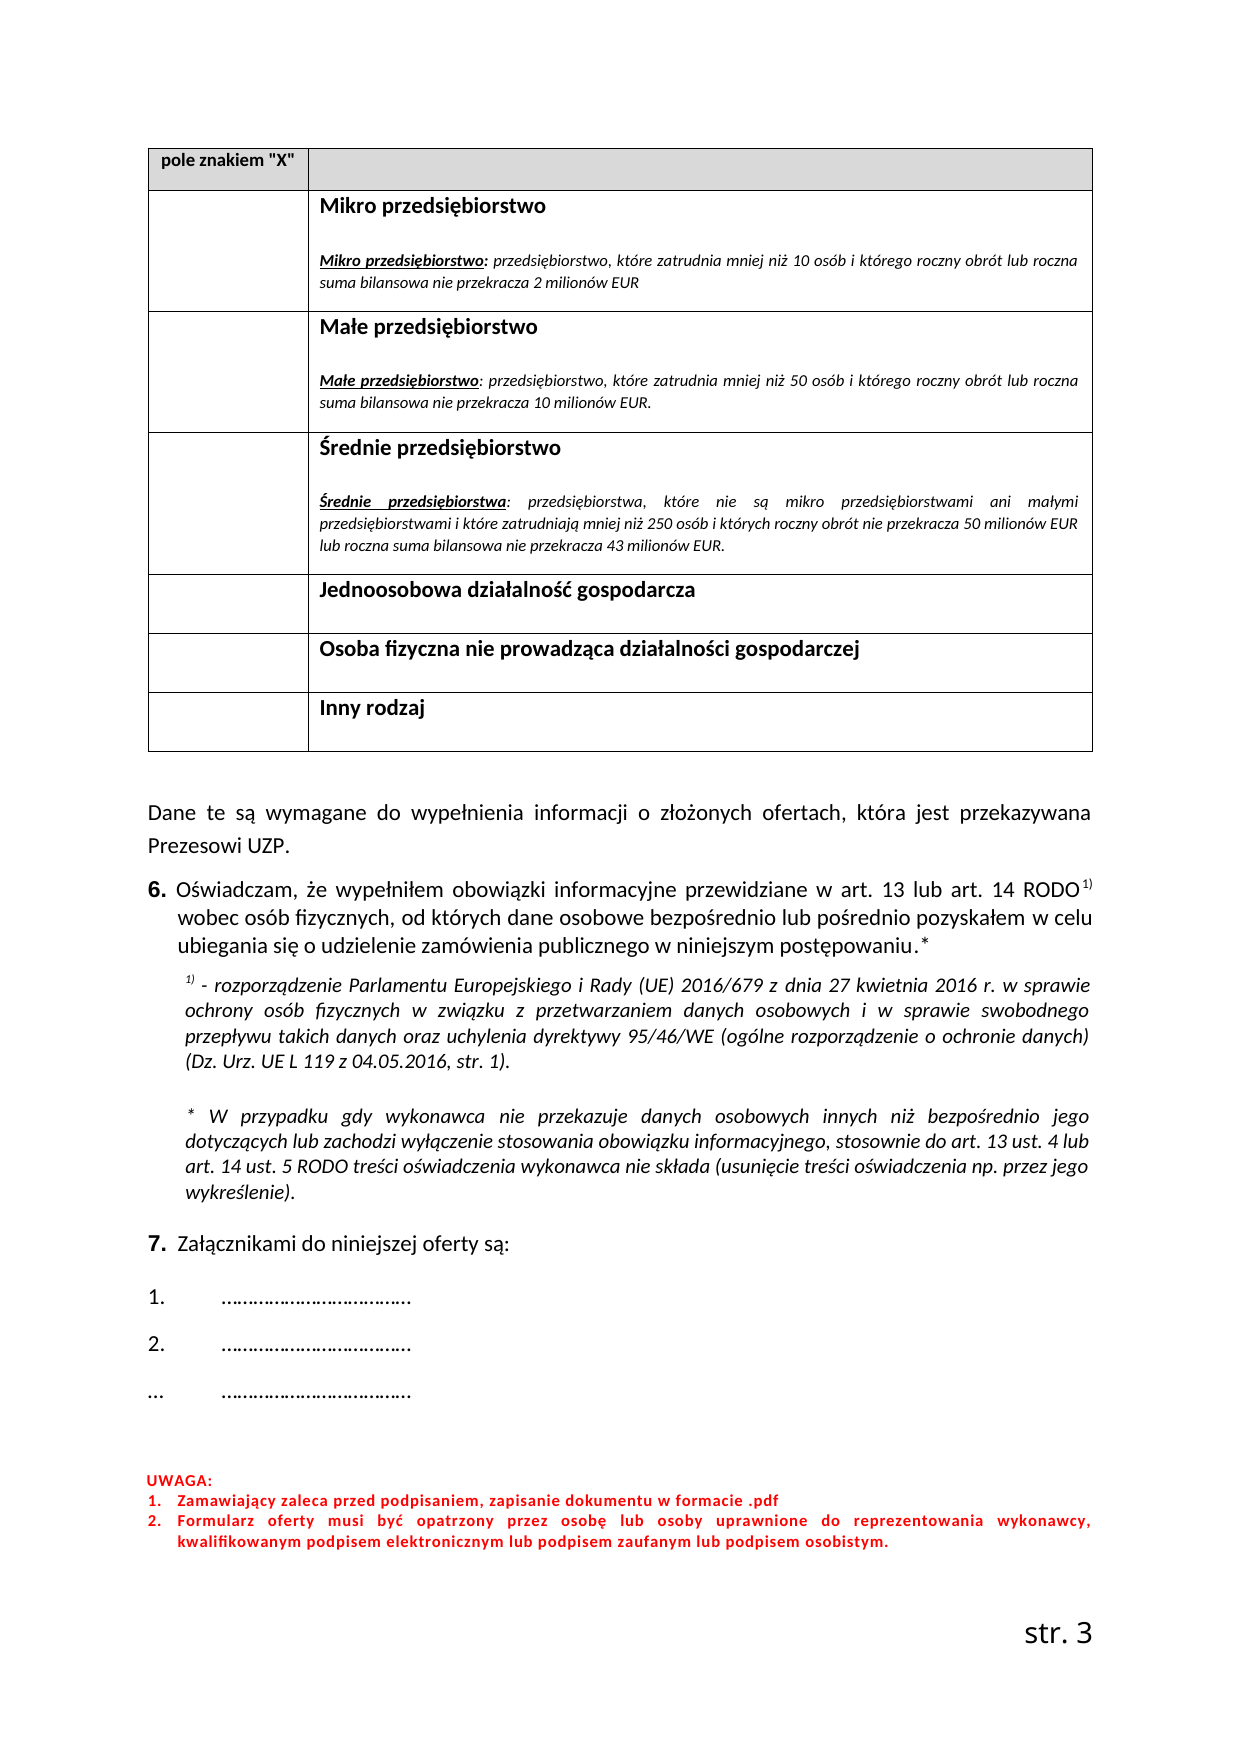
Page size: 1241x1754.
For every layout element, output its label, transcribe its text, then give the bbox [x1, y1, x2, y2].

table_cell [149, 191, 308, 311]
text 2. ……………………………… [148, 1329, 1093, 1357]
text 1. ……………………………… [148, 1282, 1093, 1311]
table_cell Średnie przedsiębiorstwo Średnie przedsiębiorstwa: przedsiębiorstwa, które nie są mikro przedsiębiorstwami ani małymi przedsiębiorstwami i które zatrudniają mniej niż 250 osób i których roczny obrót nie przekracza 50 milionów EUR lub roczna suma bilansowa nie przekracza 43 milionów EUR. [309, 433, 1092, 574]
table_cell [149, 693, 308, 751]
text UWAGA: [146, 1470, 1093, 1490]
list Formularz oferty musi być opatrzony przez osobę lub osoby uprawnione do reprezentowania wykonawcy, kwalifikowanym podpisem elektronicznym lub podpisem zaufanym lub podpisem osobistym. [148, 1511, 1093, 1551]
text … ……………………………… [148, 1376, 1093, 1404]
text Dane te są wymagane do wypełnienia informacji o złożonych ofertach, która jest przekazywana Prezesowi UZP. [148, 798, 1093, 859]
table_cell Inny rodzaj [309, 693, 1092, 751]
table_cell [149, 433, 308, 574]
list Załącznikami do niniejszej oferty są: [148, 1229, 1093, 1257]
list Zamawiający zaleca przed podpisaniem, zapisanie dokumentu w formacie .pdf [148, 1490, 1093, 1511]
table_cell [149, 575, 308, 633]
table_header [149, 149, 308, 190]
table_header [309, 149, 1092, 190]
text * W przypadku gdy wykonawca nie przekazuje danych osobowych innych niż bezpośrednio jego dotyczących lub zachodzi wyłączenie stosowania obowiązku informacyjnego, stosownie do art. 13 ust. 4 lub art. 14 ust. 5 RODO treści oświadczenia wykonawca nie składa (usunięcie treści oświadczenia np. przez jego wykreślenie). [185, 1103, 1093, 1204]
table_cell [149, 312, 308, 432]
table_cell Małe przedsiębiorstwo Małe przedsiębiorstwo: przedsiębiorstwo, które zatrudnia mniej niż 50 osób i którego roczny obrót lub roczna suma bilansowa nie przekracza 10 milionów EUR. [309, 312, 1092, 432]
table_cell Mikro przedsiębiorstwo Mikro przedsiębiorstwo: przedsiębiorstwo, które zatrudnia mniej niż 10 osób i którego roczny obrót lub roczna suma bilansowa nie przekracza 2 milionów EUR [309, 191, 1092, 311]
table_cell Jednoosobowa działalność gospodarcza [309, 575, 1092, 633]
table_cell Osoba fizyczna nie prowadząca działalności gospodarczej [309, 634, 1092, 692]
list Oświadczam, że wypełniłem obowiązki informacyjne przewidziane w art. 13 lub art. 14 RODO1) wobec osób fizycznych, od których dane osobowe bezpośrednio lub pośrednio pozyskałem w celu ubiegania się o udzielenie zamówienia publicznego w niniejszym postępowaniu.* [148, 875, 1093, 959]
text 1) - rozporządzenie Parlamentu Europejskiego i Rady (UE) 2016/679 z dnia 27 kwietnia 2016 r. w sprawie ochrony osób fizycznych w związku z przetwarzaniem danych osobowych i w sprawie swobodnego przepływu takich danych oraz uchylenia dyrektywy 95/46/WE (ogólne rozporządzenie o ochronie danych) (Dz. Urz. UE L 119 z 04.05.2016, str. 1). [185, 972, 1093, 1074]
table_cell [149, 634, 308, 692]
